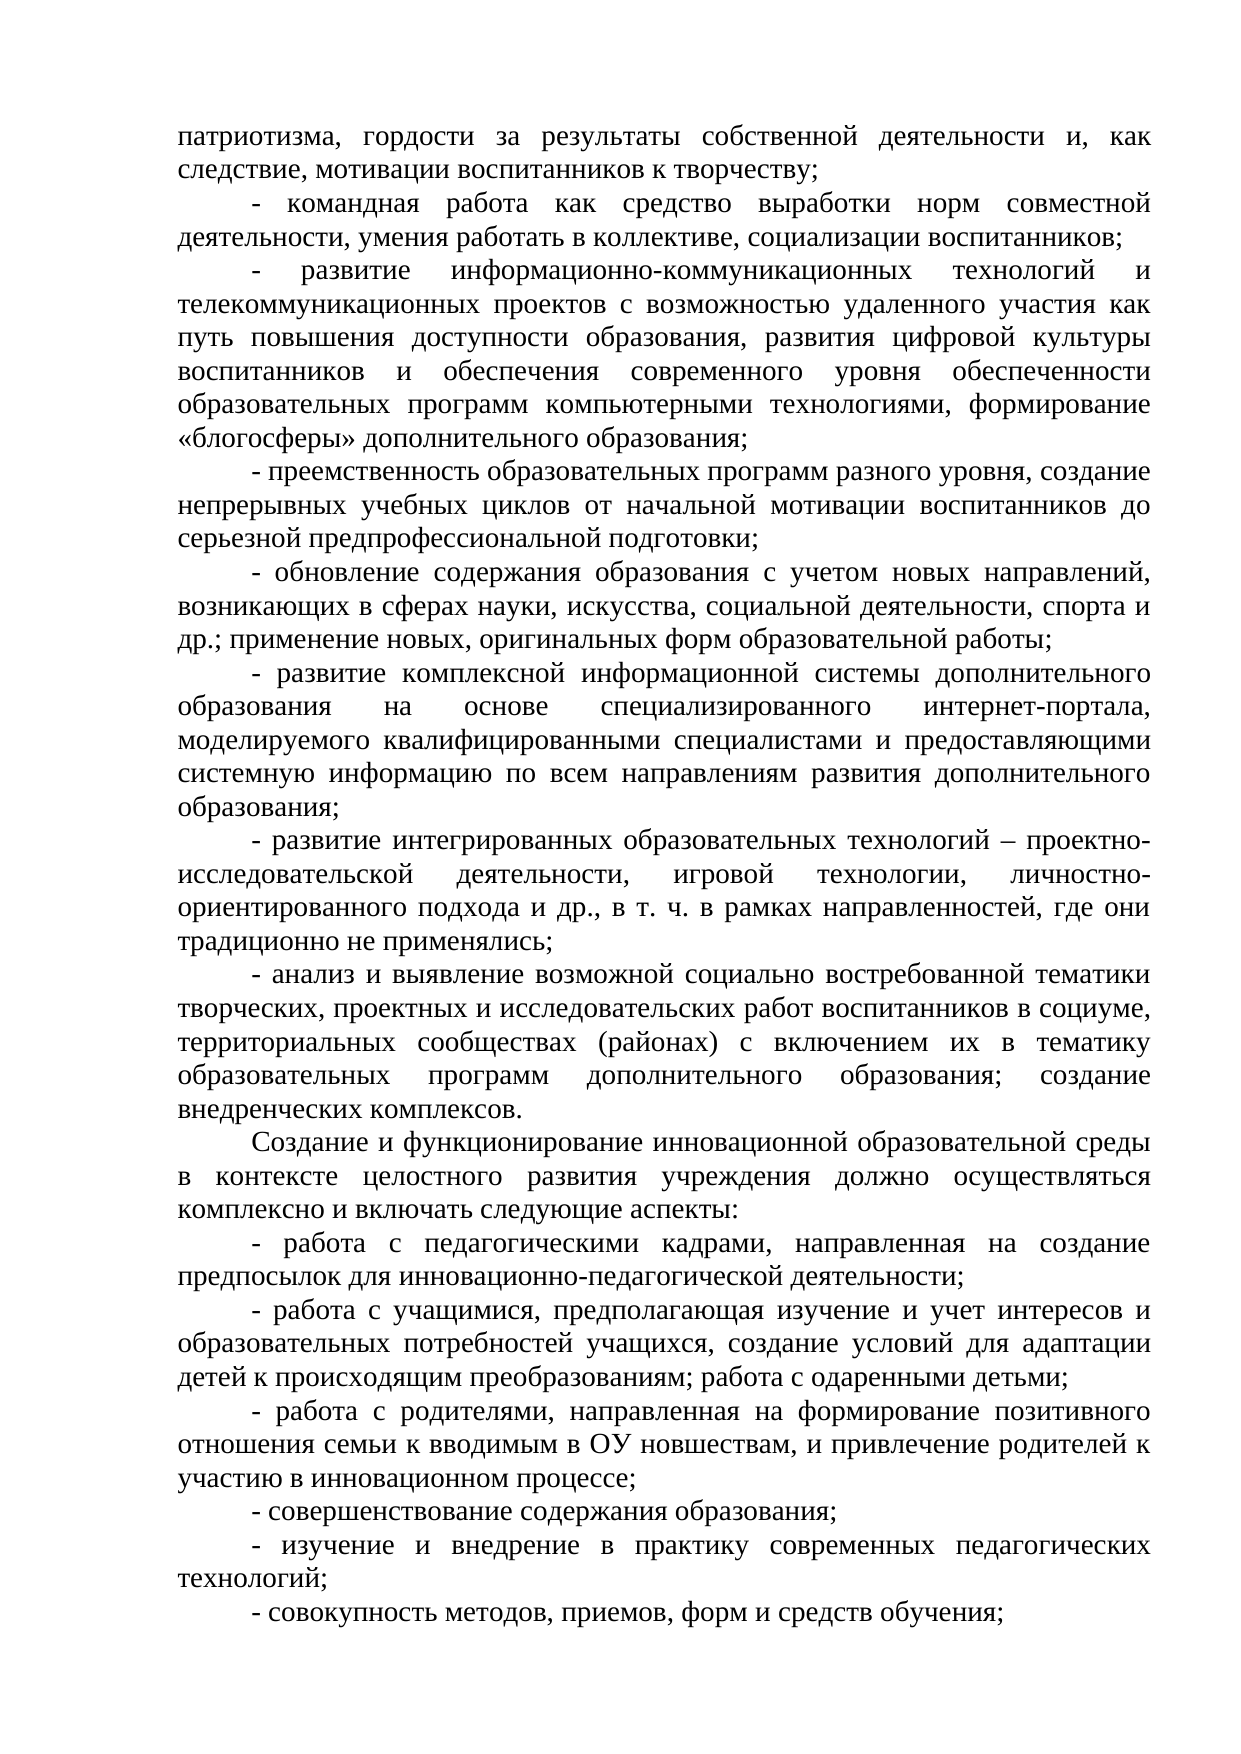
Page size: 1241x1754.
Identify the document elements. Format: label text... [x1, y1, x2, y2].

text - преемственность образовательных программ разного уровня, создание непрерывных учебных циклов от начальной мотивации воспитанников до серьезной предпрофессиональной подготовки; [177, 453, 1152, 554]
text - обновление содержания образования с учетом новых направлений, возникающих в сферах науки, искусства, социальной деятельности, спорта и др.; применение новых, оригинальных форм образовательной работы; [177, 554, 1152, 655]
text - совокупность методов, приемов, форм и средств обучения; [177, 1594, 1152, 1627]
text - работа с учащимися, предполагающая изучение и учет интересов и образовательных потребностей учащихся, создание условий для адаптации детей к происходящим преобразованиям; работа с одаренными детьми; [177, 1292, 1152, 1393]
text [177, 118, 1152, 185]
text - развитие интегрированных образовательных технологий – проектно-исследовательской деятельности, игровой технологии, личностно-ориентированного подхода и др., в т. ч. в рамках направленностей, где они традиционно не применялись; [177, 822, 1152, 957]
text - развитие информационно-коммуникационных технологий и телекоммуникационных проектов с возможностью удаленного участия как путь повышения доступности образования, развития цифровой культуры воспитанников и обеспечения современного уровня обеспеченности образовательных программ компьютерными технологиями, формирование «блогосферы» дополнительного образования; [177, 252, 1152, 453]
text - развитие комплексной информационной системы дополнительного образования на основе специализированного интернет-портала, моделируемого квалифицированными специалистами и предоставляющими системную информацию по всем направлениям развития дополнительного образования; [177, 655, 1152, 822]
text - совершенствование содержания образования; [177, 1493, 1152, 1527]
text - изучение и внедрение в практику современных педагогических технологий; [177, 1527, 1152, 1594]
text - командная работа как средство выработки норм совместной деятельности, умения работать в коллективе, социализации воспитанников; [177, 185, 1152, 252]
text - работа с педагогическими кадрами, направленная на создание предпосылок для инновационно-педагогической деятельности; [177, 1225, 1152, 1292]
text - работа с родителями, направленная на формирование позитивного отношения семьи к вводимым в ОУ новшествам, и привлечение родителей к участию в инновационном процессе; [177, 1393, 1152, 1493]
text Создание и функционирование инновационной образовательной среды в контексте целостного развития учреждения должно осуществляться комплексно и включать следующие аспекты: [177, 1124, 1152, 1225]
text - анализ и выявление возможной социально востребованной тематики творческих, проектных и исследовательских работ воспитанников в социуме, территориальных сообществах (районах) с включением их в тематику образовательных программ дополнительного образования; создание внедренческих комплексов. [177, 957, 1152, 1124]
